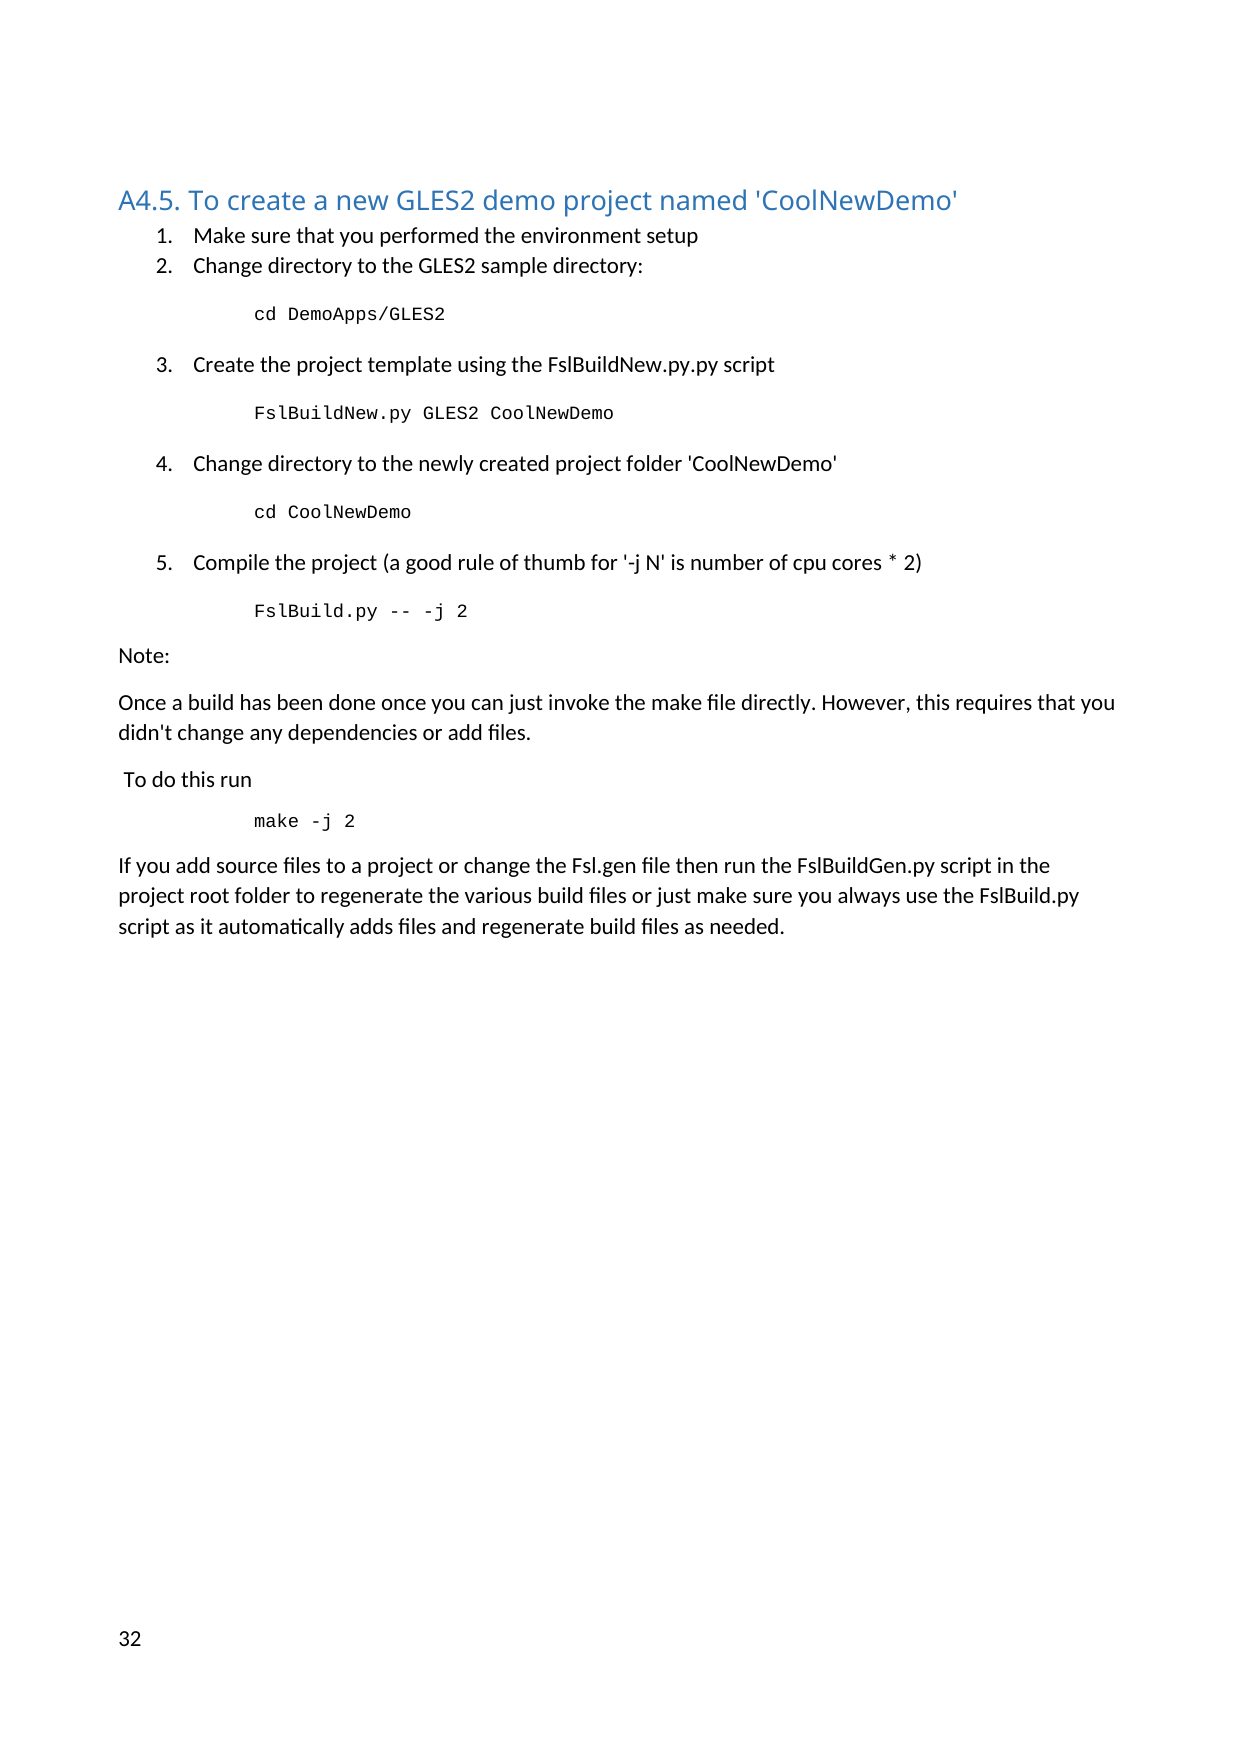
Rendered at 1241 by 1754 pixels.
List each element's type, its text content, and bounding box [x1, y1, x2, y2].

list FslBuild.py -- -j 2 [193, 601, 1122, 623]
list Create the project template using the FslBuildNew.py.py script [156, 350, 1122, 378]
text If you add source files to a project or change the Fsl.gen file then run the FslBuildGen.py script in the project root folder to regenerate the various build files or just make sure you always use the FslBuild.py script as it automatically adds files and regenerate build files as needed. [118, 851, 1122, 940]
list Change directory to the GLES2 sample directory: [156, 251, 1122, 279]
list cd CoolNewDemo [193, 502, 1122, 524]
list FslBuildNew.py GLES2 CoolNewDemo [193, 403, 1122, 425]
text To do this run [118, 765, 1122, 793]
text To create a new GLES2 demo project named 'CoolNewDemo' [118, 181, 1122, 218]
list cd DemoApps/GLES2 [193, 304, 1122, 326]
text make -j 2 [118, 812, 1122, 833]
text Note: [118, 641, 1122, 669]
text Once a build has been done once you can just invoke the make file directly. However, this requires that you didn't change any dependencies or add files. [118, 688, 1122, 746]
list Compile the project (a good rule of thumb for '-j N' is number of cpu cores * 2) [156, 548, 1122, 576]
list Make sure that you performed the environment setup [156, 221, 1122, 249]
list Change directory to the newly created project folder 'CoolNewDemo' [156, 449, 1122, 477]
